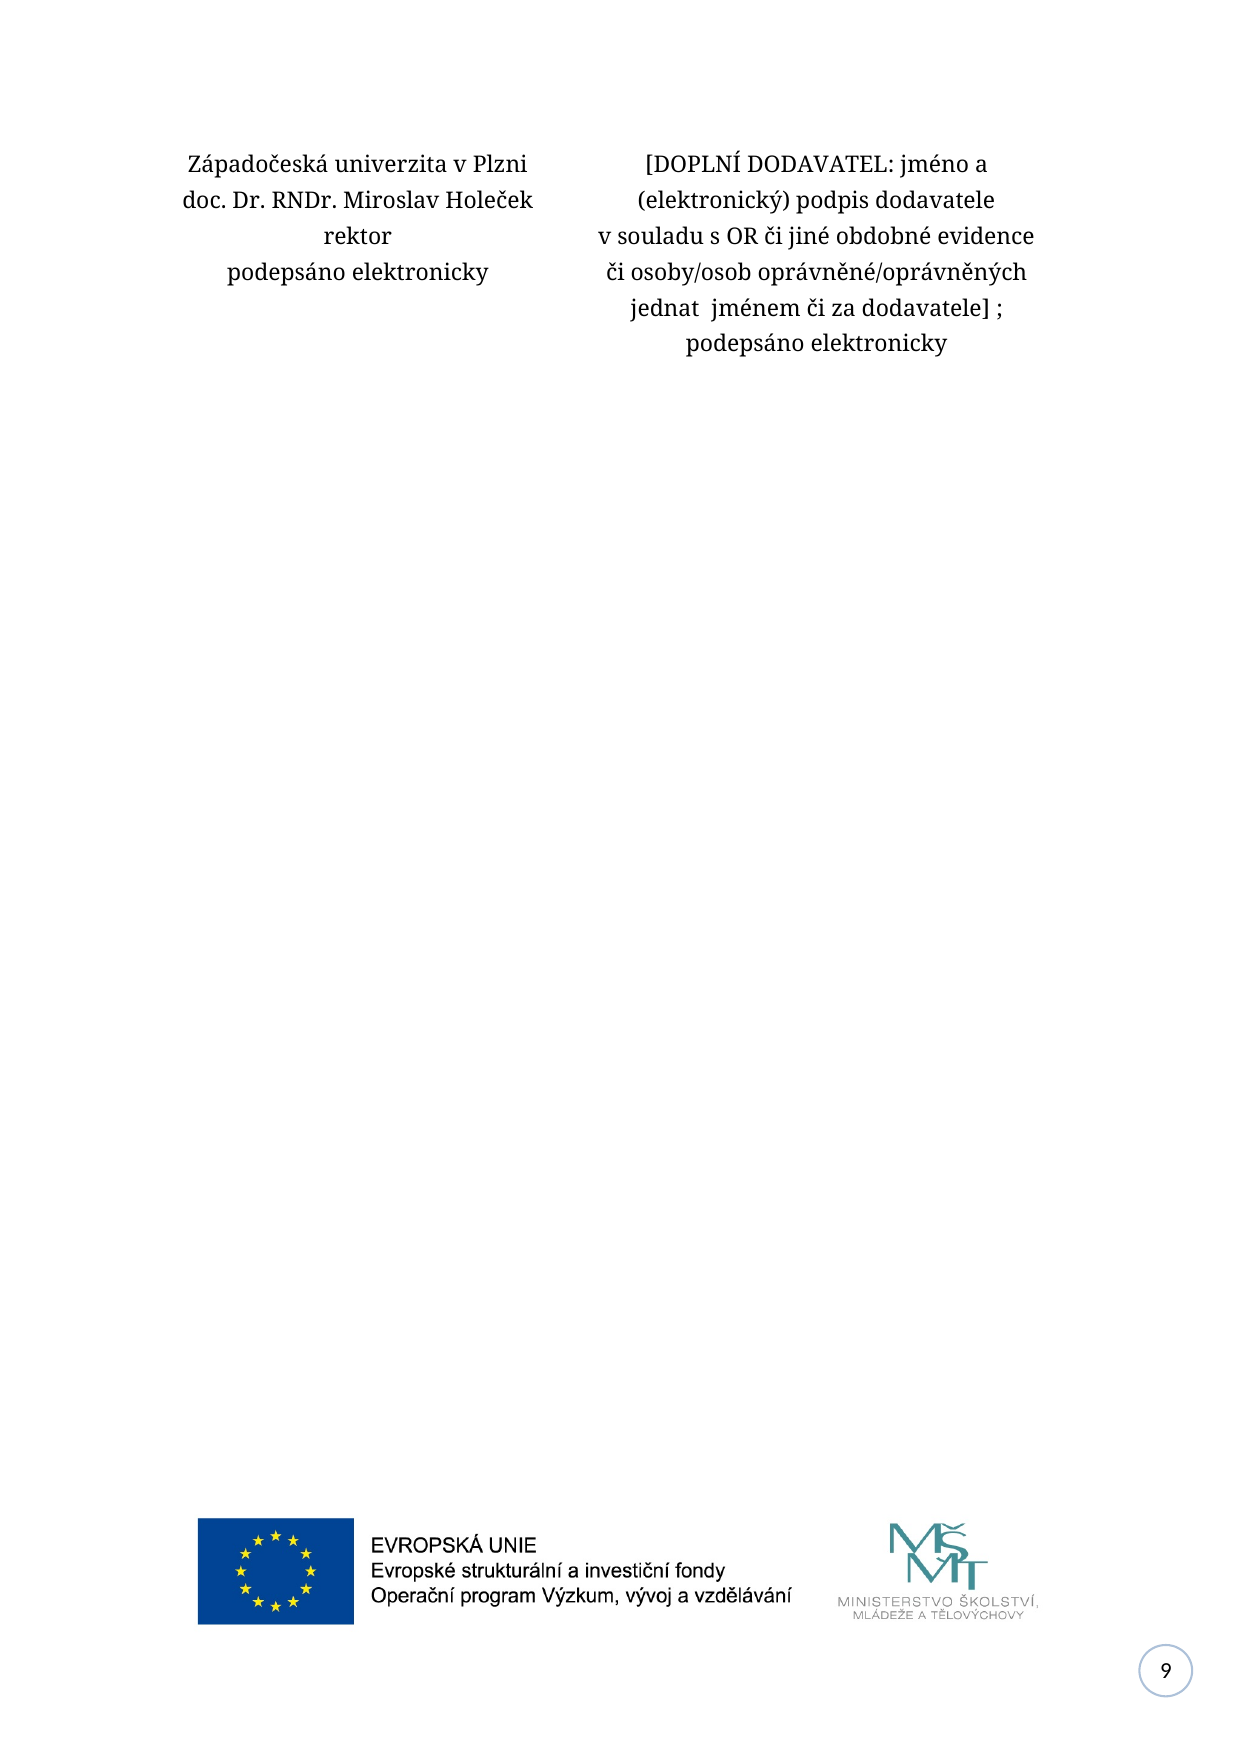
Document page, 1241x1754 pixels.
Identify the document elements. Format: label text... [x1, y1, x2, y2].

picture [169, 1488, 1071, 1653]
